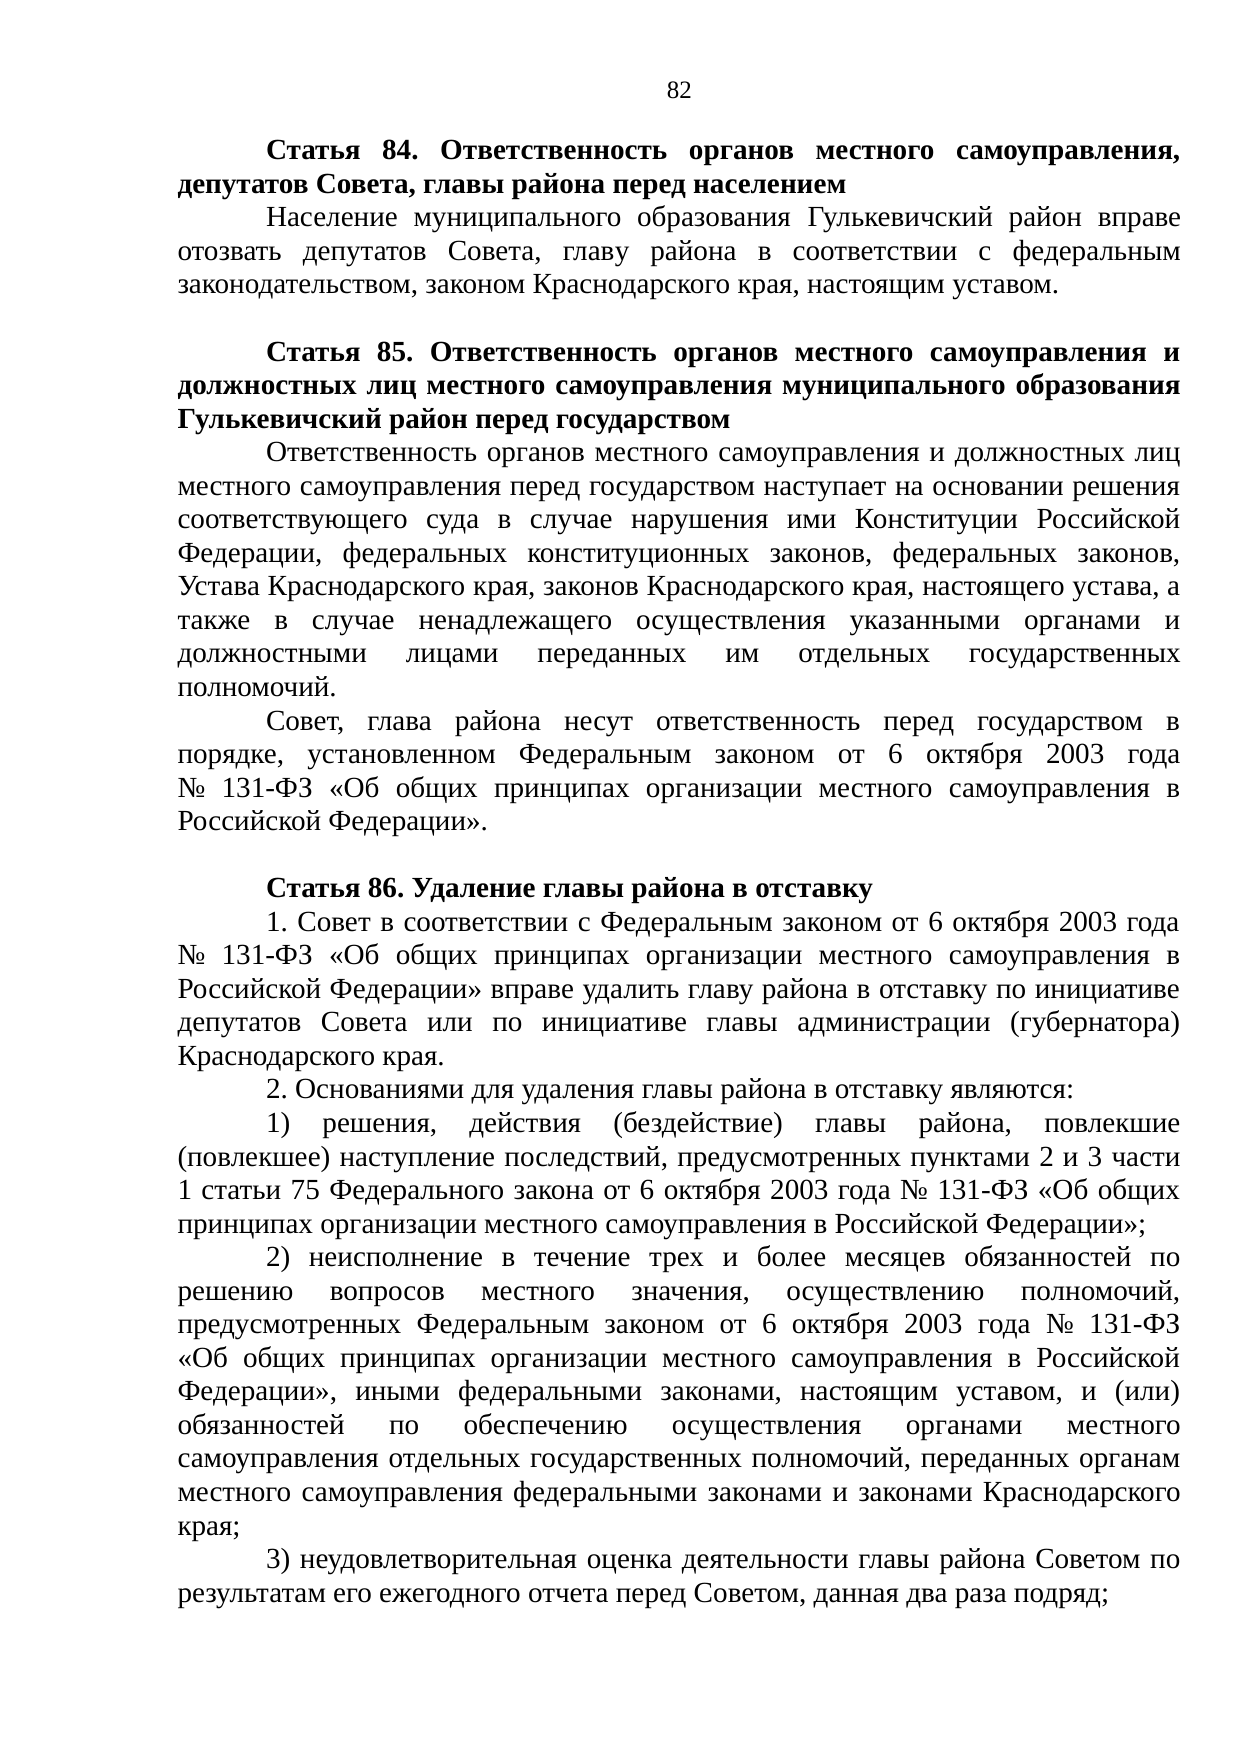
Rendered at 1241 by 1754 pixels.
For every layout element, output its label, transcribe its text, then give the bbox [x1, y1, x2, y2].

text 2. Основаниями для удаления главы района в отставку являются: [177, 1072, 1181, 1105]
text Статья 85. Ответственность органов местного самоуправления и должностных лиц местного самоуправления муниципального образования Гулькевичский район перед государством [177, 334, 1181, 434]
text Статья 84. Ответственность органов местного самоуправления, депутатов Совета, главы района перед населением [177, 132, 1181, 199]
text 1) решения, действия (бездействие) главы района, повлекшие (повлекшее) наступление последствий, предусмотренных пунктами 2 и 3 части 1 статьи 75 Федерального закона от 6 октября 2003 года № 131-ФЗ «Об общих принципах организации местного самоуправления в Российской Федерации»; [177, 1105, 1181, 1239]
text Население муниципального образования Гулькевичский район вправе отозвать депутатов Совета, главу района в соответствии с федеральным законодательством, законом Краснодарского края, настоящим уставом. [177, 199, 1181, 300]
text Статья 86. Удаление главы района в отставку [177, 870, 1181, 904]
text 3) неудовлетворительная оценка деятельности главы района Советом по результатам его ежегодного отчета перед Советом, данная два раза подряд; [177, 1541, 1181, 1608]
text Ответственность органов местного самоуправления и должностных лиц местного самоуправления перед государством наступает на основании решения соответствующего суда в случае нарушения ими Конституции Российской Федерации, федеральных конституционных законов, федеральных законов, Устава Краснодарского края, законов Краснодарского края, настоящего устава, а также в случае ненадлежащего осуществления указанными органами и должностными лицами переданных им отдельных государственных полномочий. [177, 434, 1181, 703]
text 2) неисполнение в течение трех и более месяцев обязанностей по решению вопросов местного значения, осуществлению полномочий, предусмотренных Федеральным законом от 6 октября 2003 года № 131-ФЗ «Об общих принципах организации местного самоуправления в Российской Федерации», иными федеральными законами, настоящим уставом, и (или) обязанностей по обеспечению осуществления органами местного самоуправления отдельных государственных полномочий, переданных органам местного самоуправления федеральными законами и законами Краснодарского края; [177, 1239, 1181, 1541]
text 1. Совет в соответствии с Федеральным законом от 6 октября 2003 года № 131-ФЗ «Об общих принципах организации местного самоуправления в Российской Федерации» вправе удалить главу района в отставку по инициативе депутатов Совета или по инициативе главы администрации (губернатора) Краснодарского края. [177, 904, 1181, 1072]
text Совет, глава района несут ответственность перед государством в порядке, установленном Федеральным законом от 6 октября 2003 года № 131-ФЗ «Об общих принципах организации местного самоуправления в Российской Федерации». [177, 703, 1181, 837]
